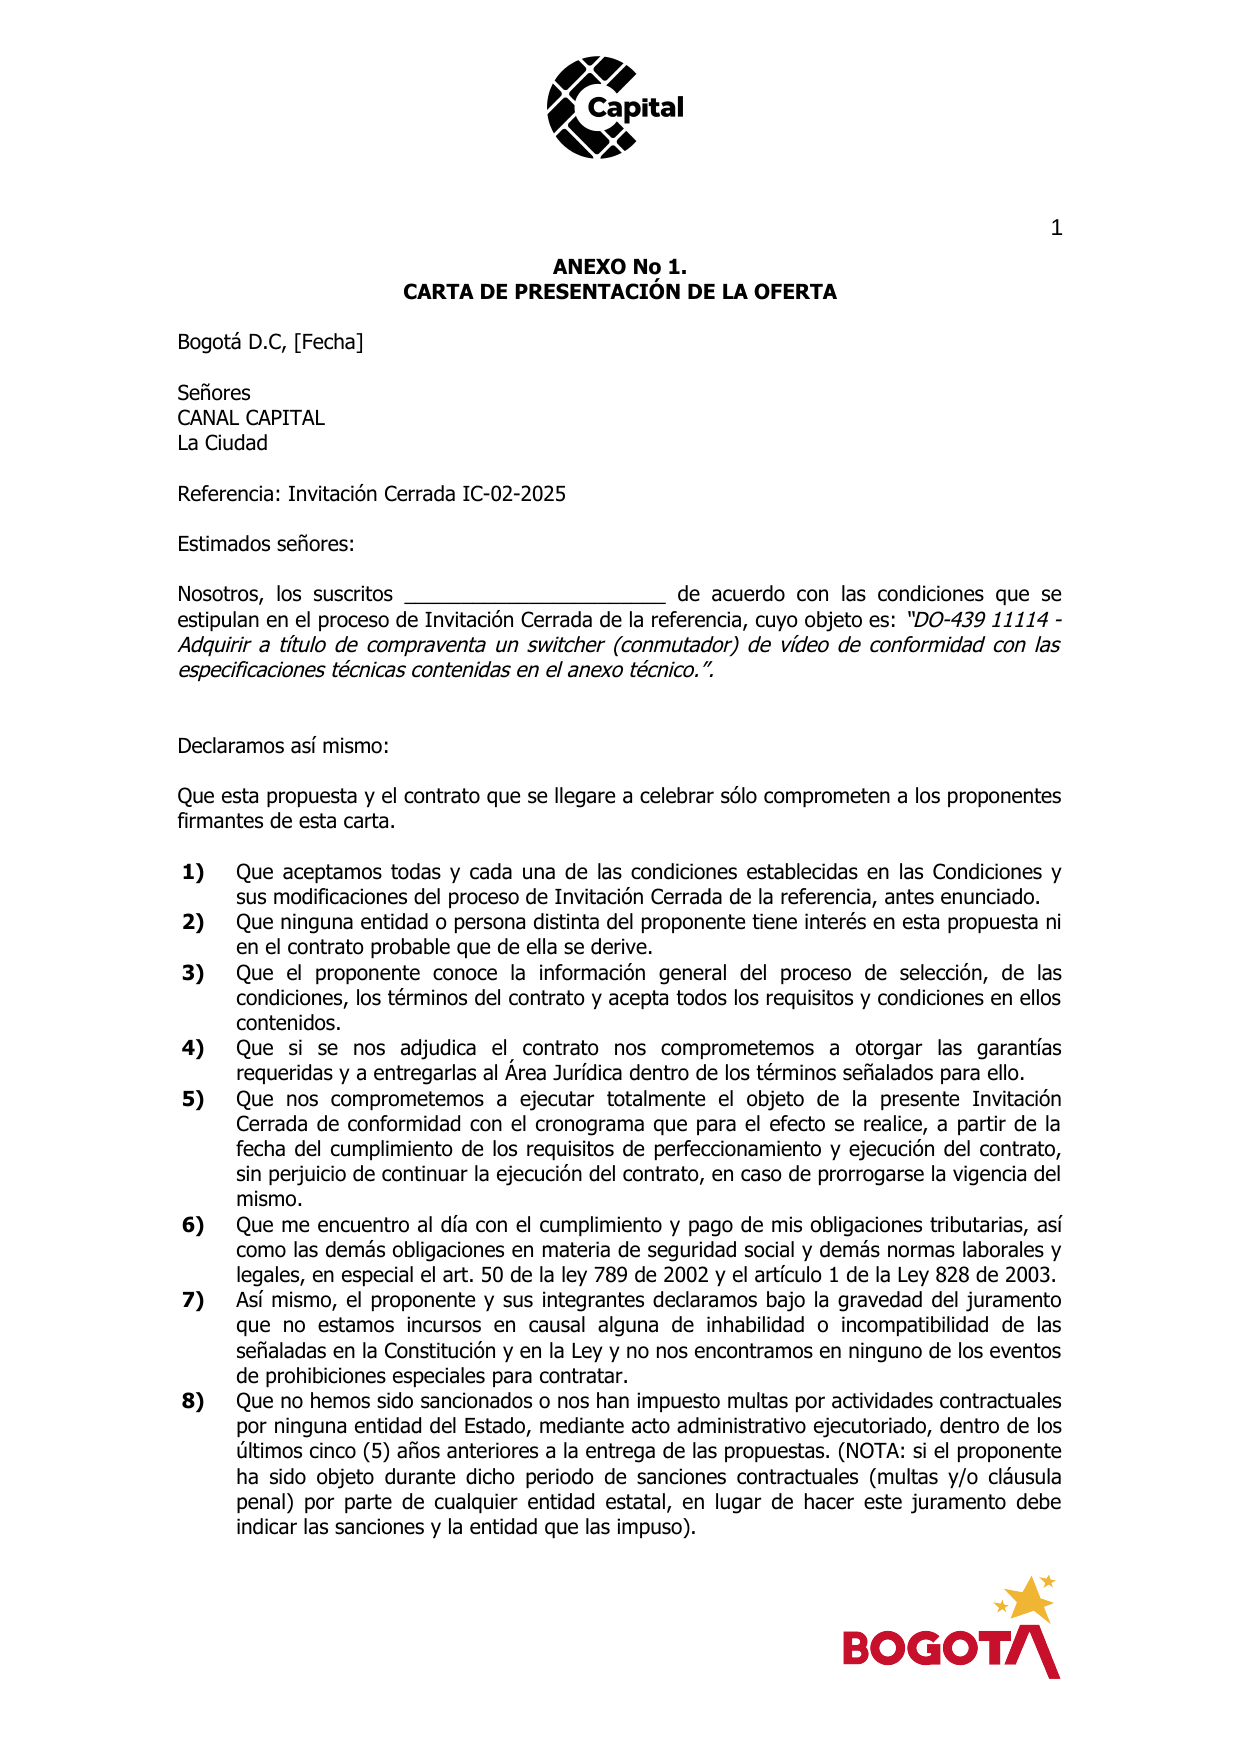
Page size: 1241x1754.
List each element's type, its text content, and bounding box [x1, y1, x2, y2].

text Referencia: Invitación Cerrada IC-02-2025 [177, 480, 1063, 505]
text Nosotros, los suscritos _______________________ de acuerdo con las condiciones que se estipulan en el proceso de Invitación Cerrada de la referencia, cuyo objeto es: “DO-439 11114 - Adquirir a título de compraventa un switcher (conmutador) de vídeo de conformidad con las especificaciones técnicas contenidas en el anexo técnico.”. [177, 581, 1063, 682]
list Que ninguna entidad o persona distinta del proponente tiene interés en esta propuesta ni en el contrato probable que de ella se derive. [182, 909, 1063, 959]
picture [477, 28, 763, 190]
list Que el proponente conoce la información general del proceso de selección, de las condiciones, los términos del contrato y acepta todos los requisitos y condiciones en ellos contenidos. [182, 959, 1063, 1035]
text Señores [177, 379, 1063, 404]
text Que esta propuesta y el contrato que se llegare a celebrar sólo comprometen a los proponentes firmantes de esta carta. [177, 783, 1063, 833]
text CARTA DE PRESENTACIÓN DE LA OFERTA [177, 278, 1063, 304]
list Que aceptamos todas y cada una de las condiciones establecidas en las Condiciones y sus modificaciones del proceso de Invitación Cerrada de la referencia, antes enunciado. [182, 858, 1063, 909]
text CANAL CAPITAL [177, 404, 1063, 430]
list Que no hemos sido sancionados o nos han impuesto multas por actividades contractuales por ninguna entidad del Estado, mediante acto administrativo ejecutoriado, dentro de los últimos cinco (5) años anteriores a la entrega de las propuestas. (NOTA: si el proponente ha sido objeto durante dicho periodo de sanciones contractuales (multas y/o cláusula penal) por parte de cualquier entidad estatal, en lugar de hacer este juramento debe indicar las sanciones y la entidad que las impuso). [182, 1388, 1063, 1539]
text ANEXO No 1. [177, 253, 1063, 278]
list Así mismo, el proponente y sus integrantes declaramos bajo la gravedad del juramento que no estamos incursos en causal alguna de inhabilidad o incompatibilidad de las señaladas en la Constitución y en la Ley y no nos encontramos en ninguno de los eventos de prohibiciones especiales para contratar. [182, 1287, 1063, 1388]
text Estimados señores: [177, 531, 1063, 556]
picture [840, 1572, 1064, 1681]
list Que nos comprometemos a ejecutar totalmente el objeto de la presente Invitación Cerrada de conformidad con el cronograma que para el efecto se realice, a partir de la fecha del cumplimiento de los requisitos de perfeccionamiento y ejecución del contrato, sin perjuicio de continuar la ejecución del contrato, en caso de prorrogarse la vigencia del mismo. [182, 1085, 1063, 1211]
text Bogotá D.C, [Fecha] [177, 329, 1063, 354]
list Que me encuentro al día con el cumplimiento y pago de mis obligaciones tributarias, así como las demás obligaciones en materia de seguridad social y demás normas laborales y legales, en especial el art. 50 de la ley 789 de 2002 y el artículo 1 de la Ley 828 de 2003. [182, 1211, 1063, 1287]
list Que si se nos adjudica el contrato nos comprometemos a otorgar las garantías requeridas y a entregarlas al Área Jurídica dentro de los términos señalados para ello. [182, 1035, 1063, 1085]
text Declaramos así mismo: [177, 732, 1063, 757]
text La Ciudad [177, 430, 1063, 455]
